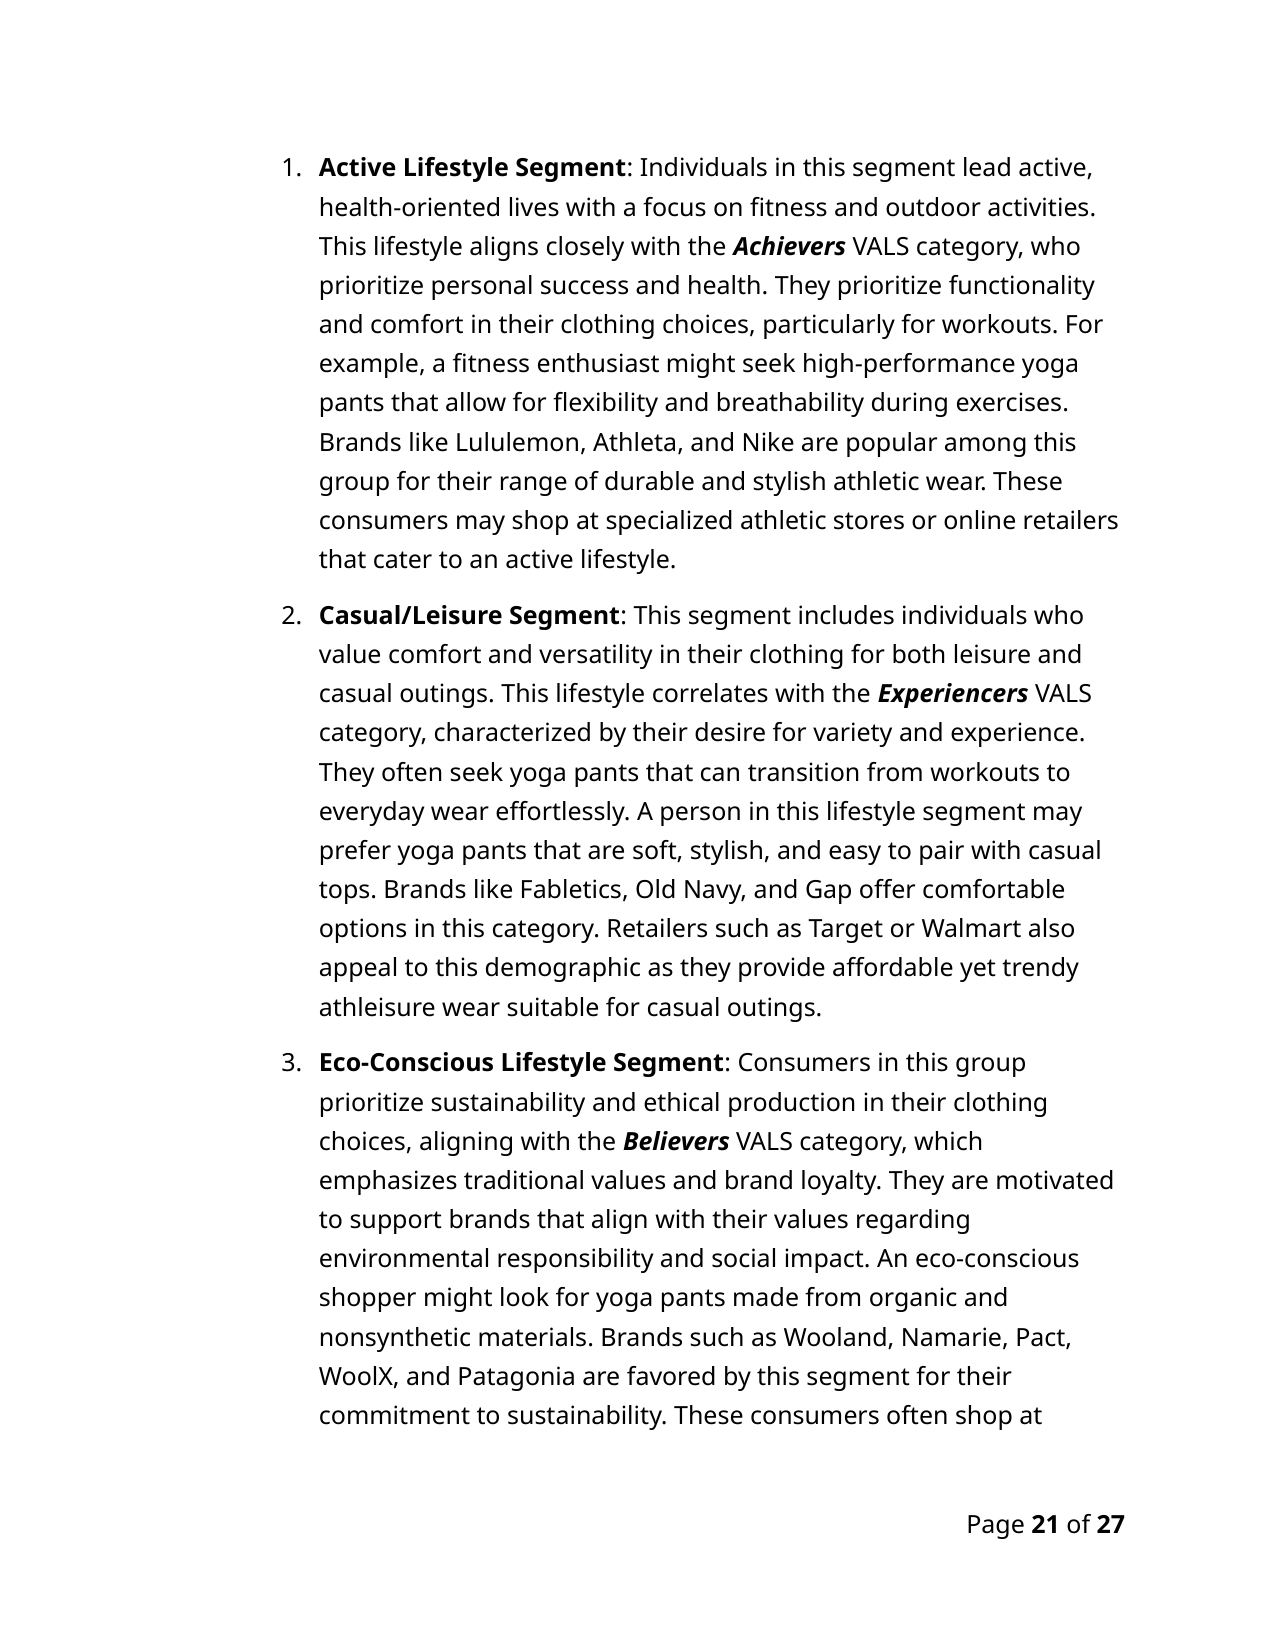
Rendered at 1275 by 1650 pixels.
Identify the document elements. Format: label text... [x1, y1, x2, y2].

list Active Lifestyle Segment: Individuals in this segment lead active, health-oriented lives with a focus on fitness and outdoor activities. This lifestyle aligns closely with the Achievers VALS category, who prioritize personal success and health. They prioritize functionality and comfort in their clothing choices, particularly for workouts. For example, a fitness enthusiast might seek high-performance yoga pants that allow for flexibility and breathability during exercises. Brands like Lululemon, Athleta, and Nike are popular among this group for their range of durable and stylish athletic wear. These consumers may shop at specialized athletic stores or online retailers that cater to an active lifestyle. [281, 150, 1125, 576]
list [281, 1045, 1125, 1432]
list Casual/Leisure Segment: This segment includes individuals who value comfort and versatility in their clothing for both leisure and casual outings. This lifestyle correlates with the Experiencers VALS category, characterized by their desire for variety and experience. They often seek yoga pants that can transition from workouts to everyday wear effortlessly. A person in this lifestyle segment may prefer yoga pants that are soft, stylish, and easy to pair with casual tops. Brands like Fabletics, Old Navy, and Gap offer comfortable options in this category. Retailers such as Target or Walmart also appeal to this demographic as they provide affordable yet trendy athleisure wear suitable for casual outings. [281, 597, 1125, 1023]
